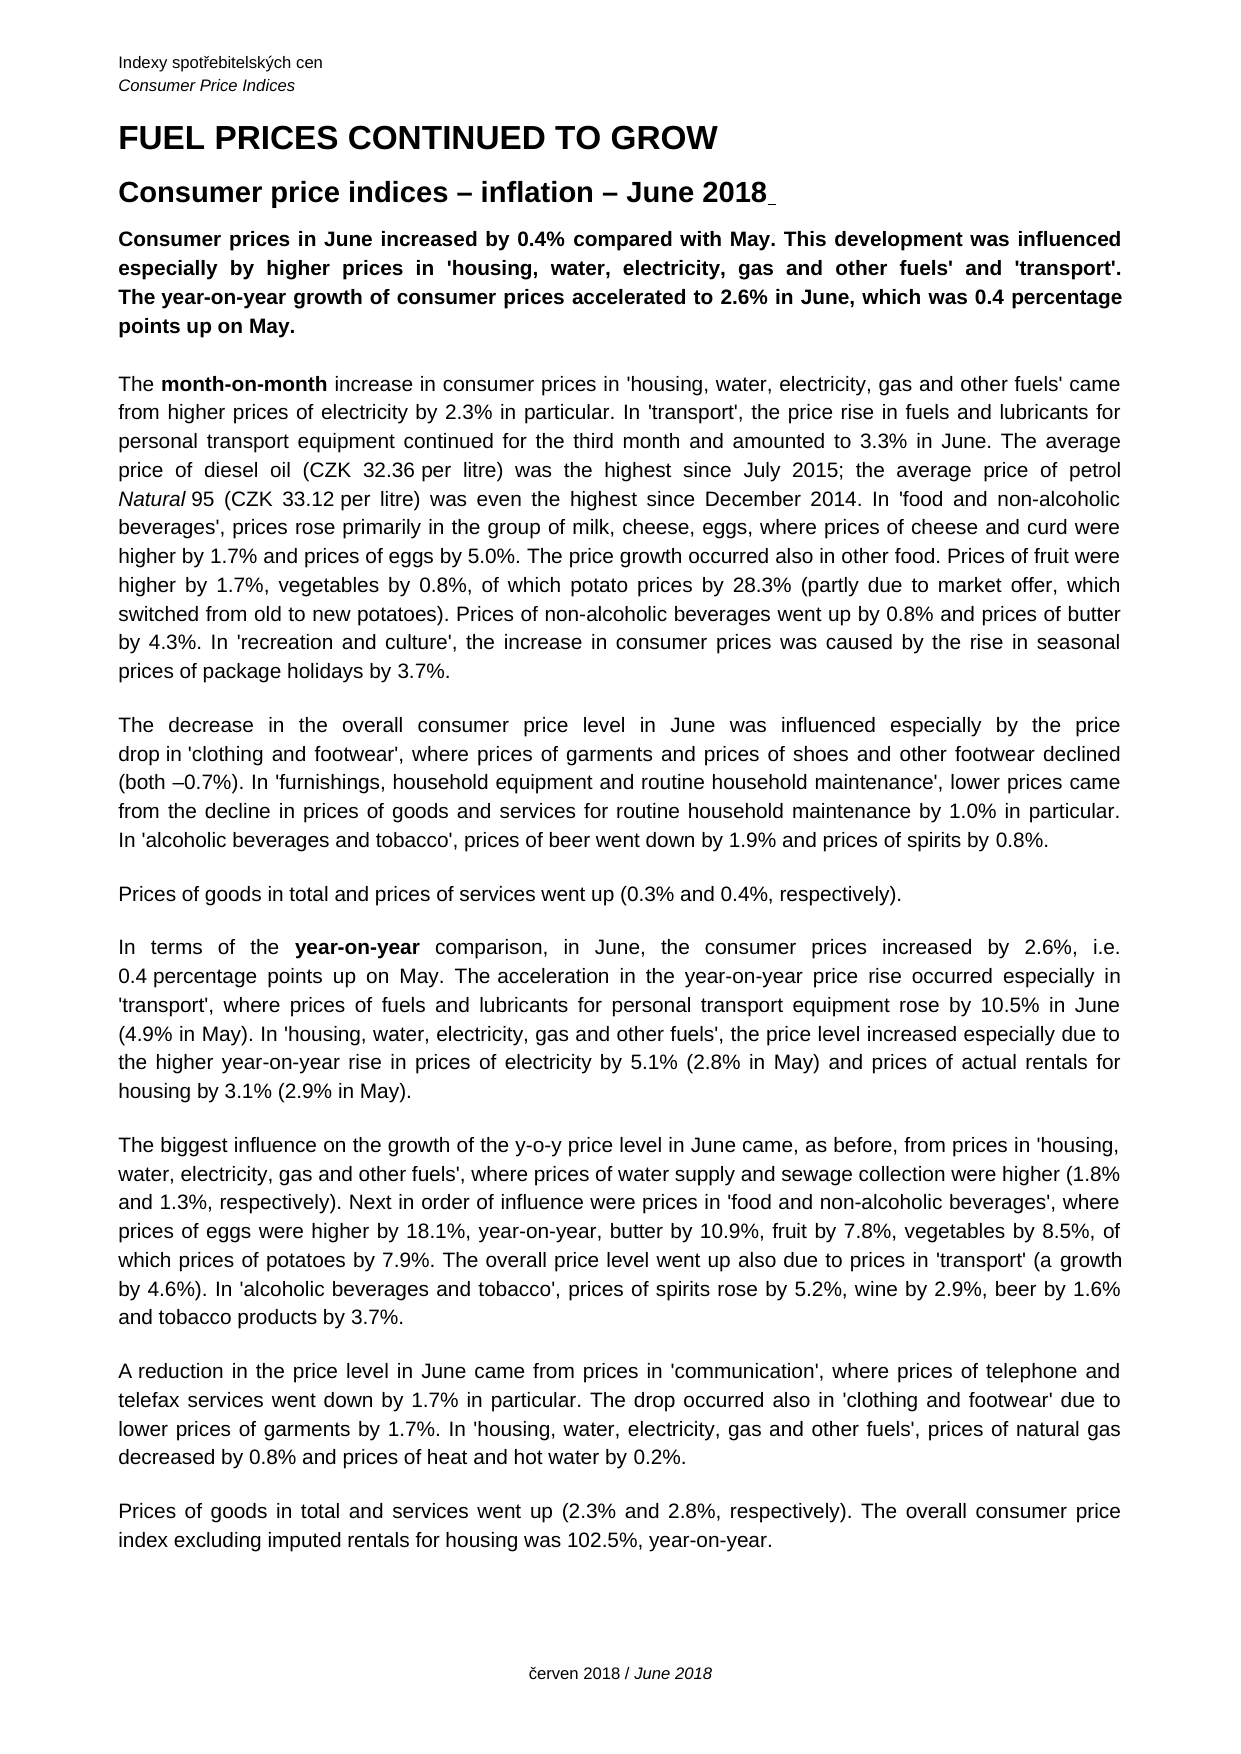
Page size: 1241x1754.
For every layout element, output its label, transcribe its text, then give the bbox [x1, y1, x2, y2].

text Consumer price indices – inflation – June 2018 [118, 174, 1122, 208]
text Prices of goods in total and services went up (2.3% and 2.8%, respectively). The overall consumer price index excluding imputed rentals for housing was 102.5%, year-on-year. [118, 1499, 1122, 1552]
text In terms of the year-on-year comparison, in June, the consumer prices increased by 2.6%, i.e. 0.4 percentage points up on May. The acceleration in the year-on-year price rise occurred especially in 'transport', where prices of fuels and lubricants for personal transport equipment rose by 10.5% in June (4.9% in May). In 'housing, water, electricity, gas and other fuels', the price level increased especially due to the higher year-on-year rise in prices of electricity by 5.1% (2.8% in May) and prices of actual rentals for housing by 3.1% (2.9% in May). [118, 935, 1122, 1103]
text The month-on-month increase in consumer prices in 'housing, water, electricity, gas and other fuels' came from higher prices of electricity by 2.3% in particular. In 'transport', the price rise in fuels and lubricants for personal transport equipment continued for the third month and amounted to 3.3% in June. The average price of diesel oil (CZK 32.36 per litre) was the highest since July 2015; the average price of petrol Natural 95 (CZK 33.12 per litre) was even the highest since December 2014. In 'food and non-alcoholic beverages', prices rose primarily in the group of milk, cheese, eggs, where prices of cheese and curd were higher by 1.7% and prices of eggs by 5.0%. The price growth occurred also in other food. Prices of fruit were higher by 1.7%, vegetables by 0.8%, of which potato prices by 28.3% (partly due to market offer, which switched from old to new potatoes). Prices of non-alcoholic beverages went up by 0.8% and prices of butter by 4.3%. In 'recreation and culture', the increase in consumer prices was caused by the rise in seasonal prices of package holidays by 3.7%. [118, 371, 1122, 683]
text The biggest influence on the growth of the y-o-y price level in June came, as before, from prices in 'housing, water, electricity, gas and other fuels', where prices of water supply and sewage collection were higher (1.8% and 1.3%, respectively). Next in order of influence were prices in 'food and non-alcoholic beverages', where prices of eggs were higher by 18.1%, year-on-year, butter by 10.9%, fruit by 7.8%, vegetables by 8.5%, of which prices of potatoes by 7.9%. The overall price level went up also due to prices in 'transport' (a growth by 4.6%). In 'alcoholic beverages and tobacco', prices of spirits rose by 5.2%, wine by 2.9%, beer by 1.6% and tobacco products by 3.7%. [118, 1133, 1122, 1329]
subtitle FUEL PRICES CONTINUED TO GROW [118, 118, 1122, 157]
text The decrease in the overall consumer price level in June was influenced especially by the price drop in 'clothing and footwear', where prices of garments and prices of shoes and other footwear declined (both –0.7%). In 'furnishings, household equipment and routine household maintenance', lower prices came from the decline in prices of goods and services for routine household maintenance by 1.0% in particular. In 'alcoholic beverages and tobacco', prices of beer went down by 1.9% and prices of spirits by 0.8%. [118, 713, 1122, 852]
text A reduction in the price level in June came from prices in 'communication', where prices of telephone and telefax services went down by 1.7% in particular. The drop occurred also in 'clothing and footwear' due to lower prices of garments by 1.7%. In 'housing, water, electricity, gas and other fuels', prices of natural gas decreased by 0.8% and prices of heat and hot water by 0.2%. [118, 1359, 1122, 1469]
text Prices of goods in total and prices of services went up (0.3% and 0.4%, respectively). [118, 881, 1122, 905]
text Consumer prices in June increased by 0.4% compared with May. This development was influenced especially by higher prices in 'housing, water, electricity, gas and other fuels' and 'transport'. The year-on-year growth of consumer prices accelerated to 2.6% in June, which was 0.4 percentage points up on May. [118, 227, 1122, 337]
